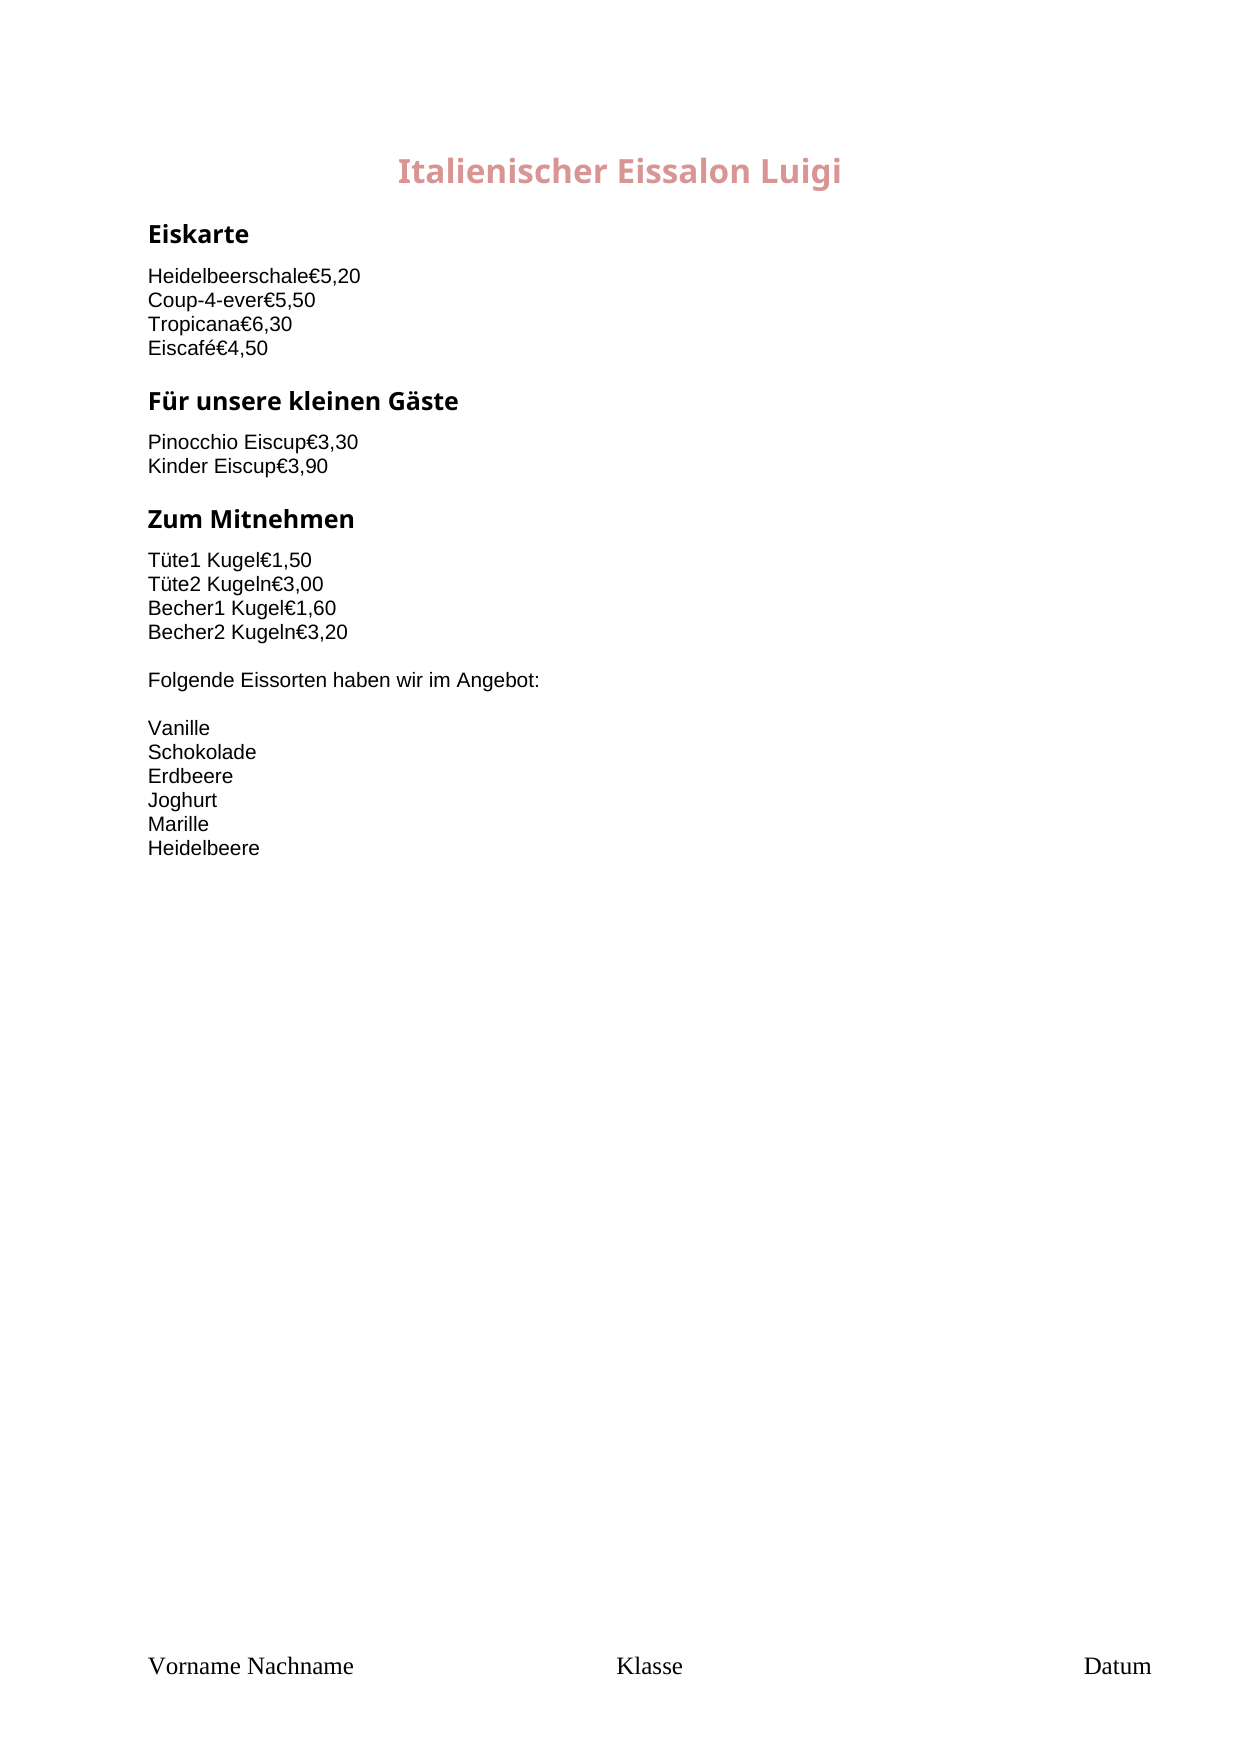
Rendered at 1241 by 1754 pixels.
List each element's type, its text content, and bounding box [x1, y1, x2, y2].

text Eiscafé€4,50 [148, 335, 1093, 359]
text Marille [148, 812, 1093, 836]
text Coup-4-ever€5,50 [148, 287, 1093, 311]
subtitle Italienischer Eissalon Luigi [148, 148, 1093, 193]
text Folgende Eissorten haben wir im Angebot: [148, 668, 1093, 692]
text Joghurt [148, 788, 1093, 812]
text Heidelbeerschale€5,20 [148, 263, 1093, 287]
text Erdbeere [148, 764, 1093, 788]
text Eiskarte [148, 217, 1093, 251]
text Tüte1 Kugel€1,50 [148, 548, 1093, 572]
text Kinder Eiscup€3,90 [148, 454, 1093, 478]
text Schokolade [148, 740, 1093, 764]
text Pinocchio Eiscup€3,30 [148, 430, 1093, 454]
text Vanille [148, 716, 1093, 740]
text Heidelbeere [148, 836, 1093, 860]
text Für unsere kleinen Gäste [148, 383, 1093, 417]
text Tüte2 Kugeln€3,00 [148, 572, 1093, 596]
text Zum Mitnehmen [148, 502, 1093, 536]
text Becher1 Kugel€1,60 [148, 596, 1093, 620]
text Tropicana€6,30 [148, 311, 1093, 335]
text Becher2 Kugeln€3,20 [148, 620, 1093, 644]
